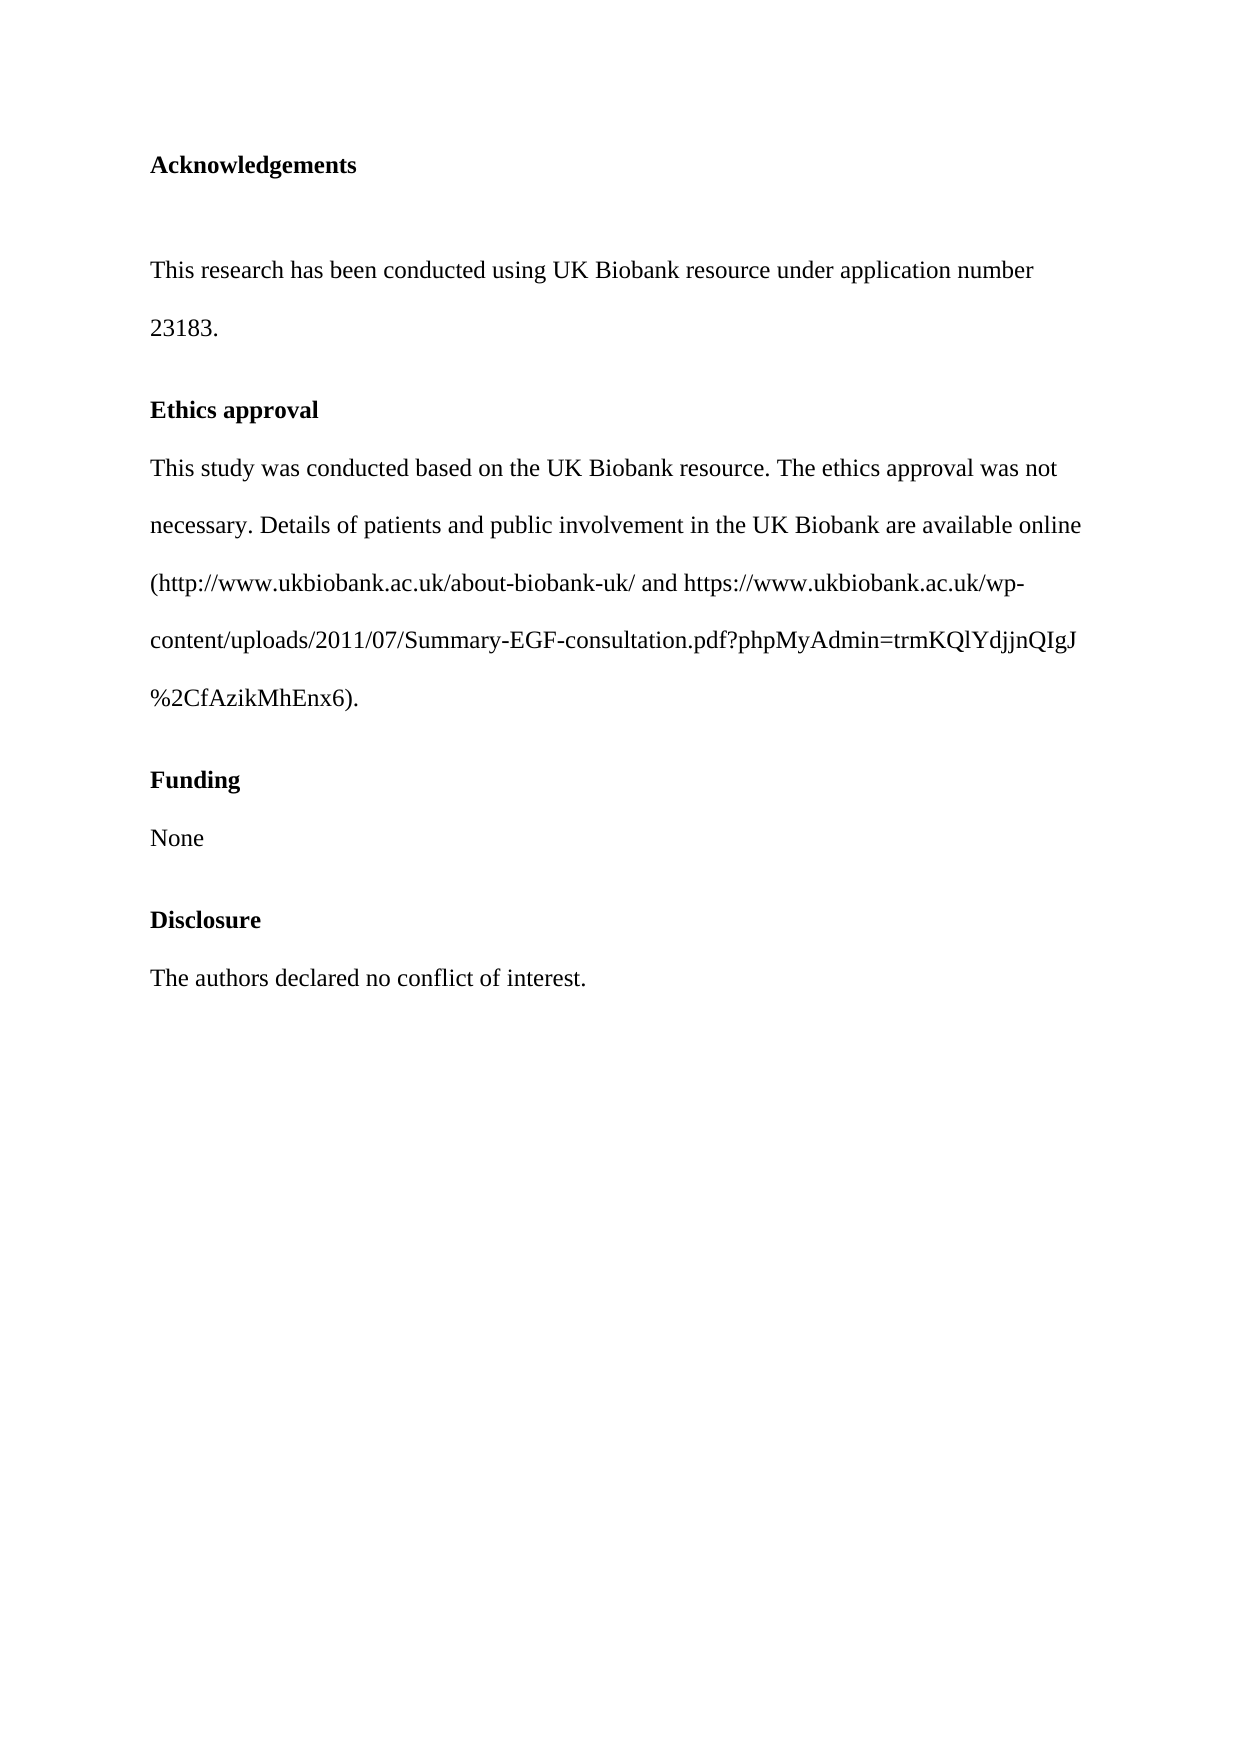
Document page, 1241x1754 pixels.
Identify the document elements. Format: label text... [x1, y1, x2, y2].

text The authors declared no conflict of interest. [150, 963, 1090, 991]
subtitle Funding [150, 765, 1090, 794]
text None [150, 823, 1090, 851]
text This study was conducted based on the UK Biobank resource. The ethics approval was not necessary. Details of patients and public involvement in the UK Biobank are available online (http://www.ukbiobank.ac.uk/about-biobank-uk/ and https://www.ukbiobank.ac.uk/wp-content/uploads/2011/07/Summary-EGF-consultation.pdf?phpMyAdmin=trmKQlYdjjnQIgJ%2CfAzikMhEnx6). [150, 453, 1090, 711]
subtitle Disclosure [150, 905, 1090, 934]
subtitle Ethics approval [150, 395, 1090, 424]
text This research has been conducted using UK Biobank resource under application number 23183. [150, 255, 1090, 341]
subtitle Acknowledgements [150, 150, 1090, 179]
